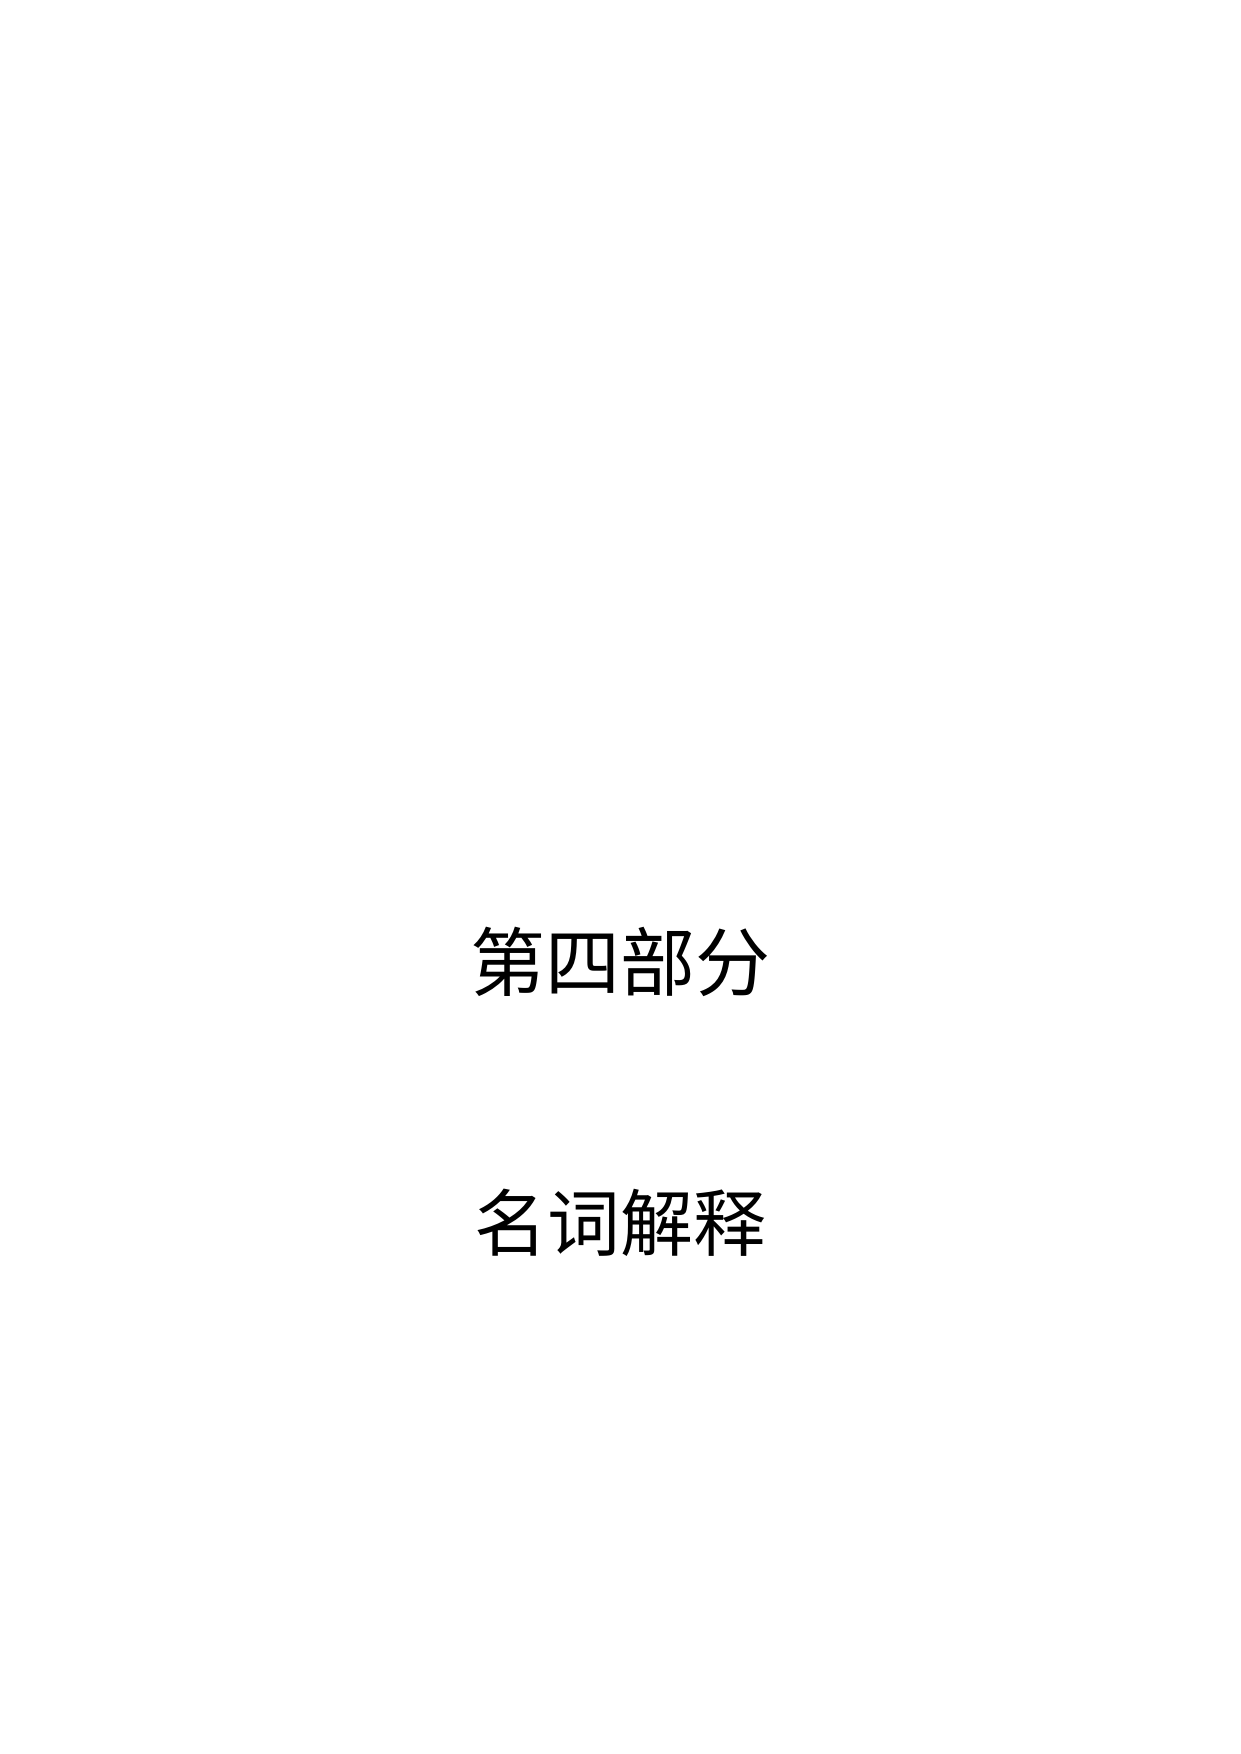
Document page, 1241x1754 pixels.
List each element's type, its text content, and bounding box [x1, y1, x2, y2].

text 名词解释 [75, 1153, 1165, 1283]
text 第四部分 [75, 893, 1165, 1023]
